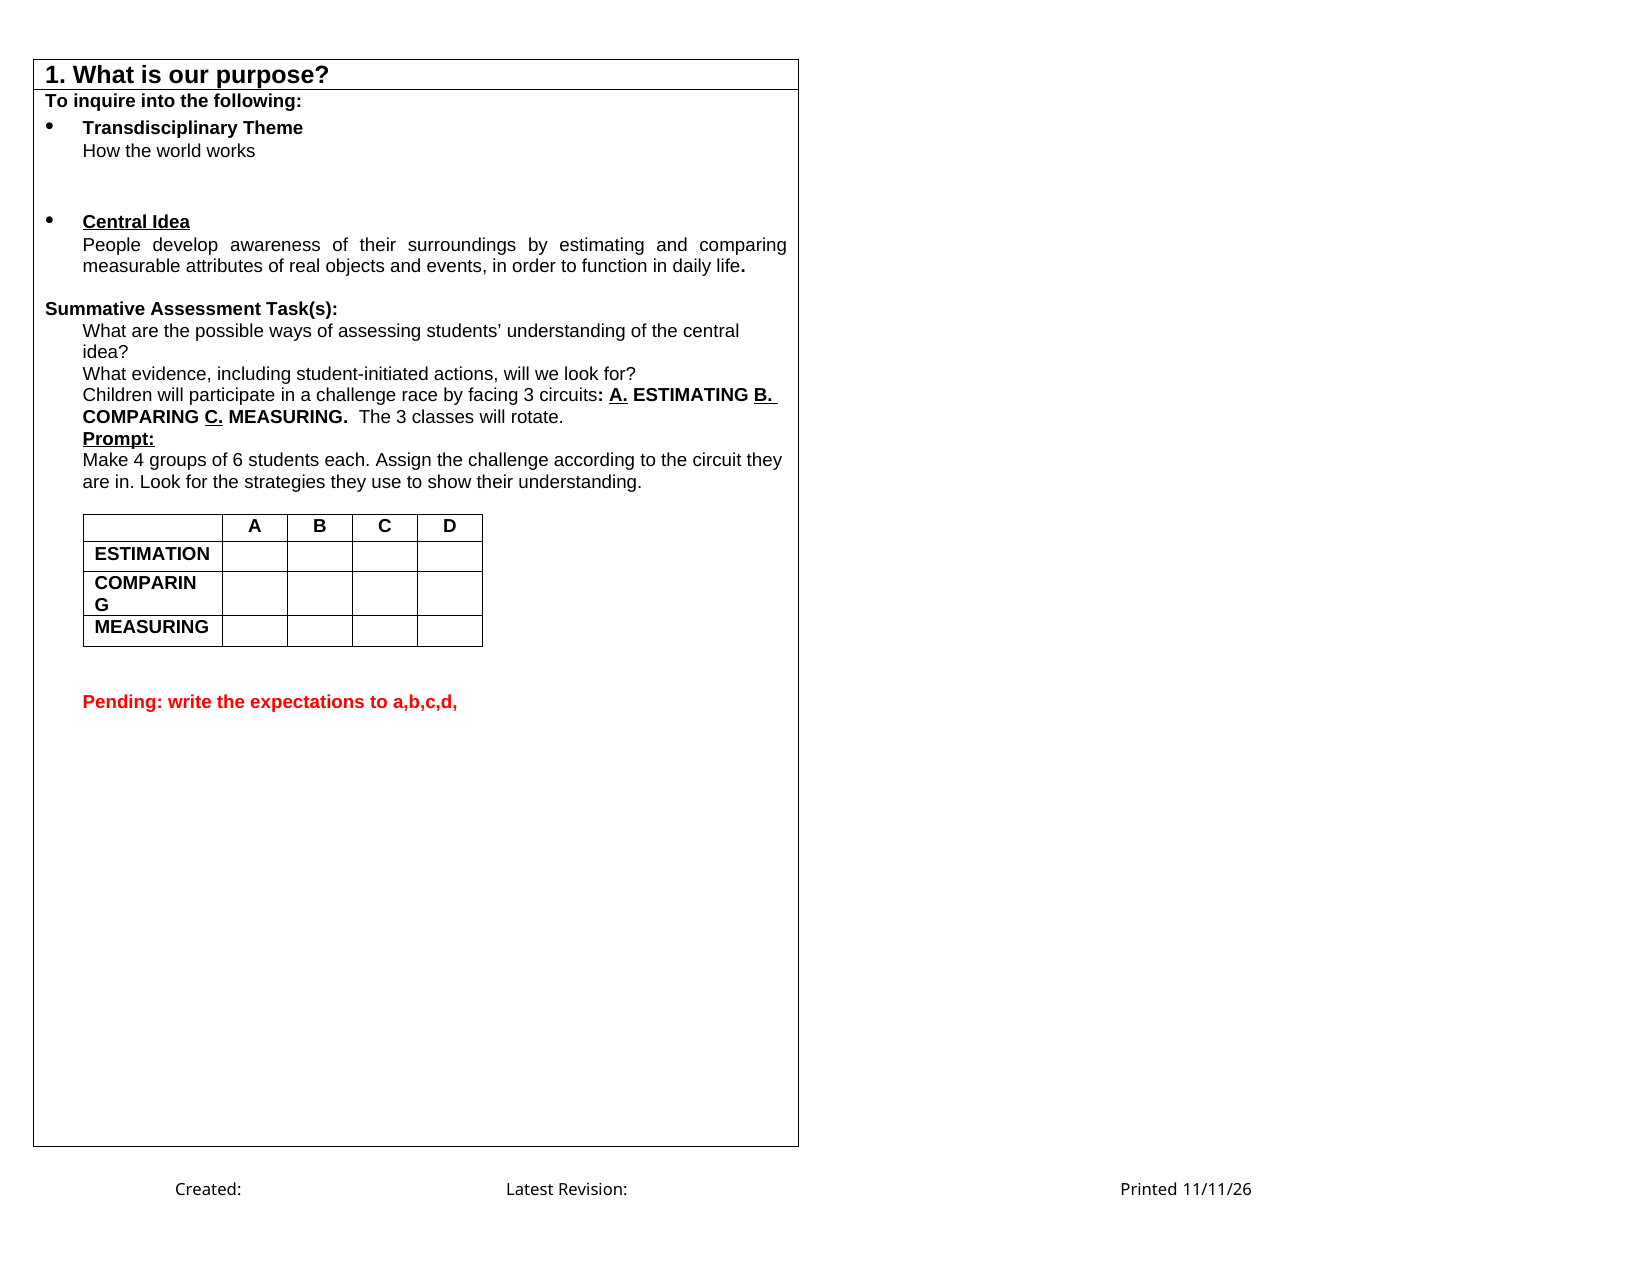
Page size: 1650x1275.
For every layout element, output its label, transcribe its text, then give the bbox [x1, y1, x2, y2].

table_cell To inquire into the following: Transdisciplinary Theme How the world works Central Idea People develop awareness of their surroundings by estimating and comparing measurable attributes of real objects and events, in order to function in daily life. Summative Assessment Task(s): What are the possible ways of assessing students’ understanding of the central idea? What evidence, including student-initiated actions, will we look for? Children will participate in a challenge race by facing 3 circuits: A. ESTIMATING B. COMPARING C. MEASURING. The 3 classes will rotate. Prompt: Make 4 groups of 6 students each. Assign the challenge according to the circuit they are in. Look for the strategies they use to show their understanding. Pending: write the expectations to a,b,c,d, [34, 90, 798, 1146]
table_header 1. What is our purpose? [34, 60, 798, 88]
